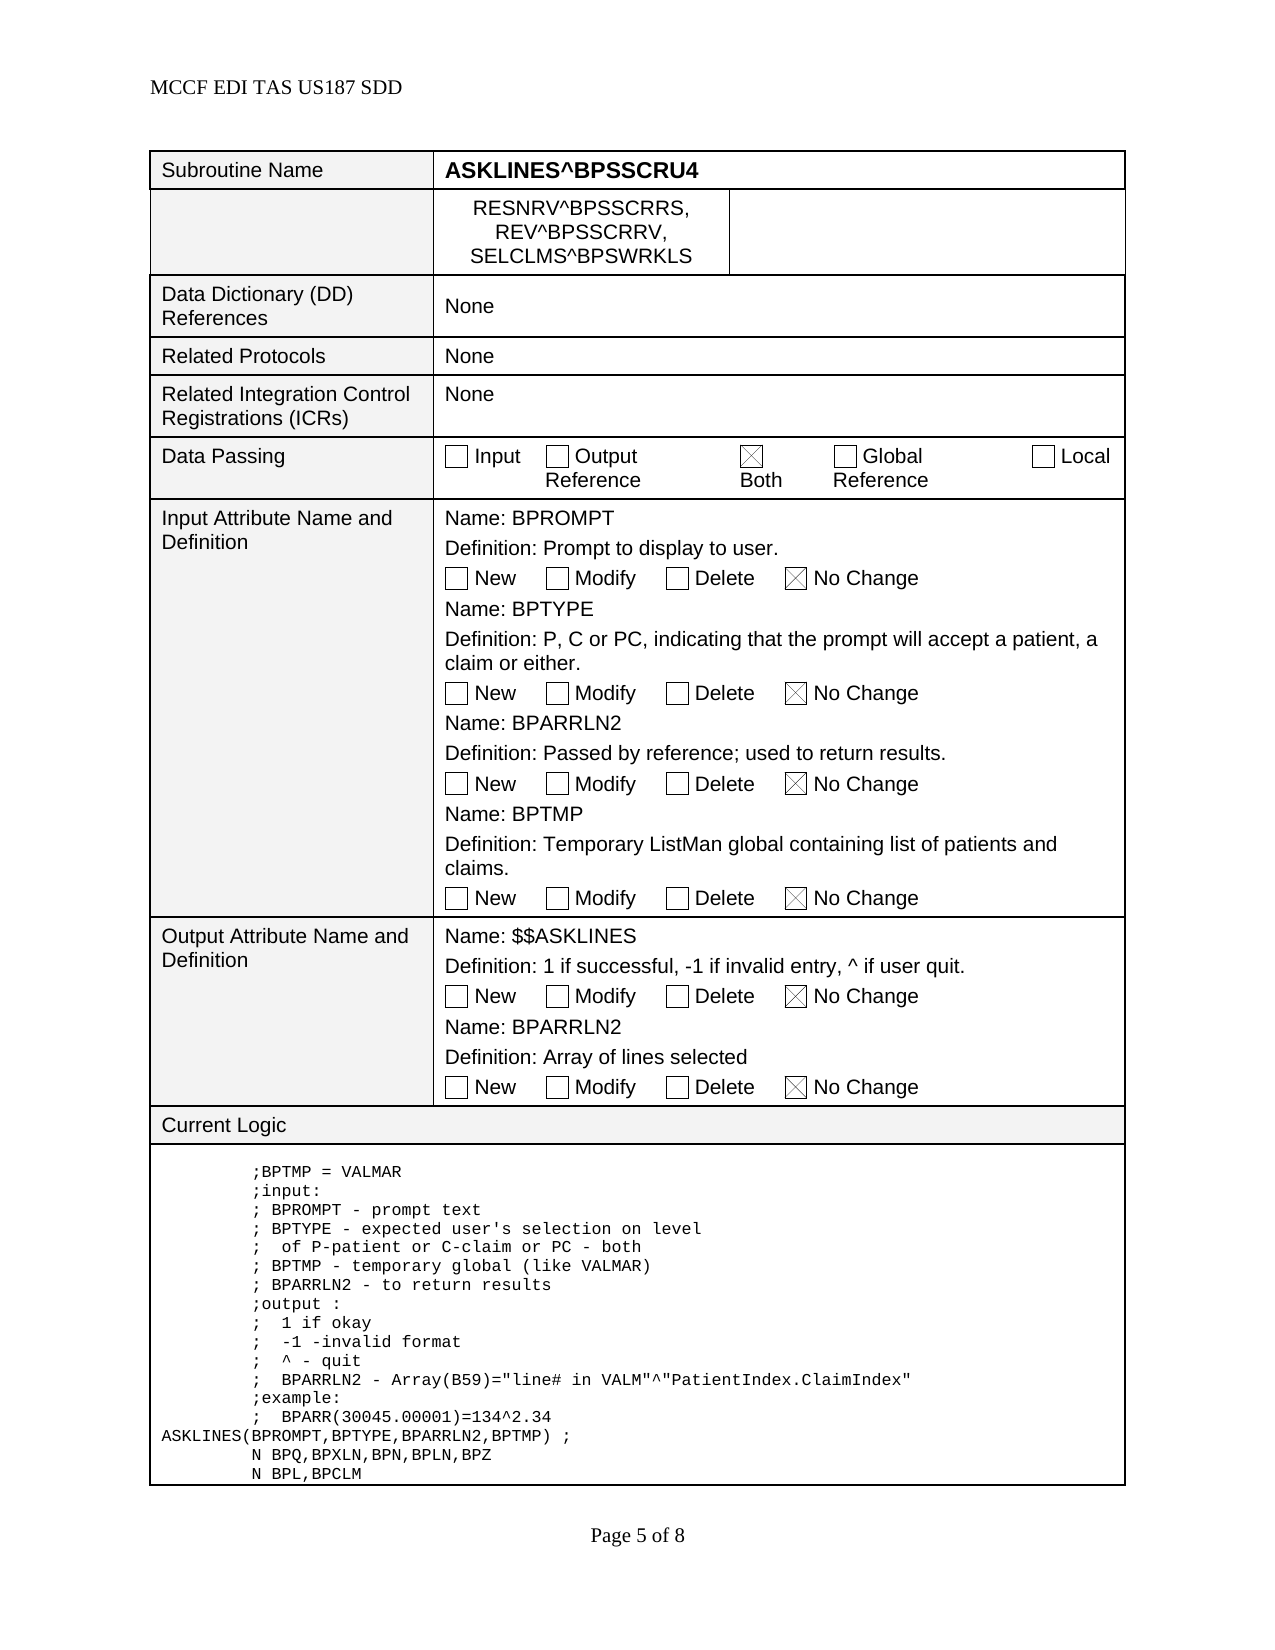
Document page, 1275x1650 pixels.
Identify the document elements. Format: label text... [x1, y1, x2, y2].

table_cell Input [434, 438, 534, 498]
table_cell Current Logic [151, 1107, 1124, 1143]
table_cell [151, 1145, 1124, 1484]
table_cell Name: BPROMPT Definition: Prompt to display to user. New Modify Delete No Change Name: BPTYPE Definition: P, C or PC, indicating that the prompt will accept a patient, a claim or either. New Modify Delete No Change Name: BPARRLN2 Definition: Passed by reference; used to return results. New Modify Delete No Change Name: BPTMP Definition: Temporary ListMan global containing list of patients and claims. New Modify Delete No Change [434, 500, 1124, 916]
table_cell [730, 190, 1125, 274]
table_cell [434, 190, 729, 274]
table_header Subroutine Name [151, 152, 433, 188]
table_cell Data Passing [151, 438, 433, 498]
table_cell Related Protocols [151, 338, 433, 374]
table_cell Output Reference [534, 438, 728, 498]
table_cell None [434, 338, 1124, 374]
table_cell None [434, 276, 1124, 336]
table_cell Global Reference [821, 438, 1019, 498]
table_cell Input Attribute Name and Definition [151, 500, 433, 916]
table_cell Local [1020, 438, 1124, 498]
table_cell Data Dictionary (DD) References [151, 276, 433, 336]
table_cell Both [728, 438, 821, 498]
table_cell Name: $$ASKLINES Definition: 1 if successful, -1 if invalid entry, ^ if user quit. New Modify Delete No Change Name: BPARRLN2 Definition: Array of lines selected New Modify Delete No Change [434, 918, 1124, 1105]
table_cell None [434, 376, 1124, 436]
table_cell Output Attribute Name and Definition [151, 918, 433, 1105]
table_cell Related Integration Control Registrations (ICRs) [151, 376, 433, 436]
table_header ASKLINES^BPSSCRU4 [434, 152, 1124, 188]
